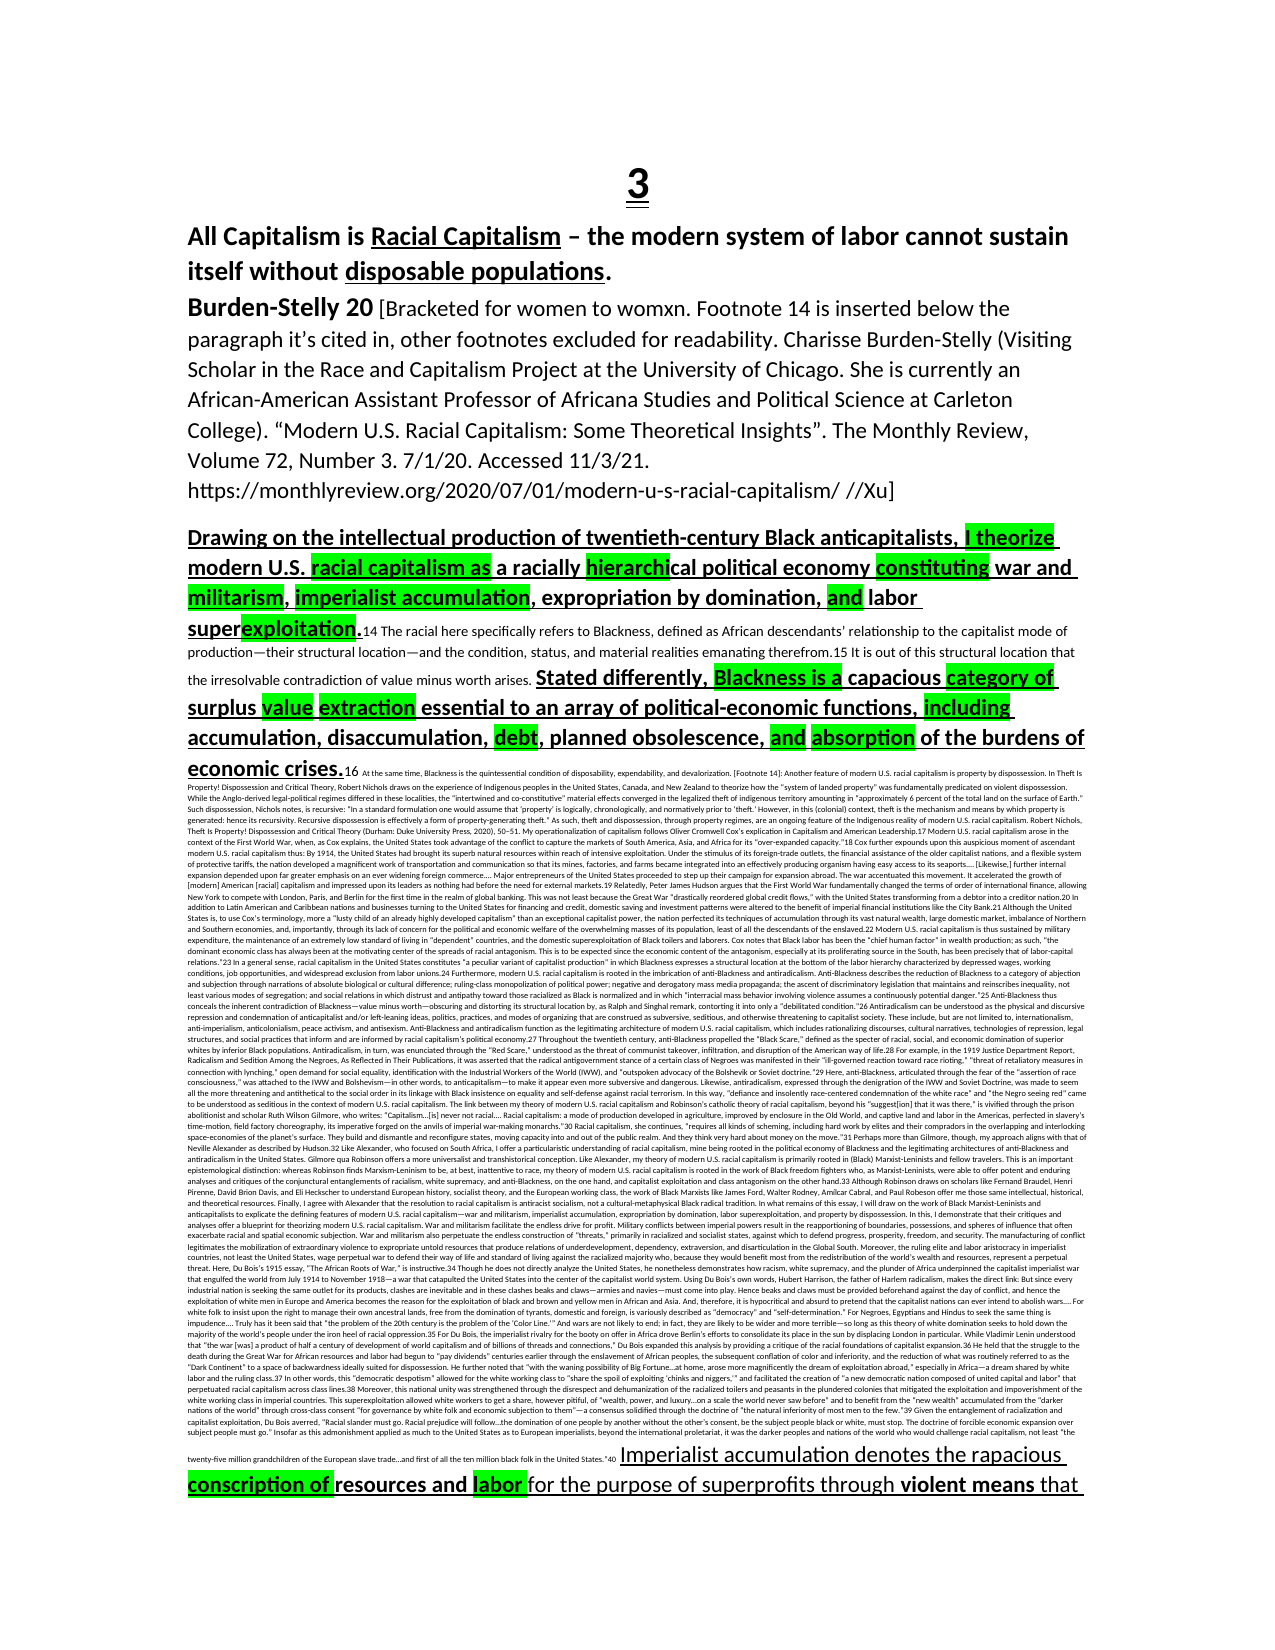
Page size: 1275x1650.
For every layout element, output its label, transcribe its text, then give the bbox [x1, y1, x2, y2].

text Burden-Stelly 20 [Bracketed for women to womxn. Footnote 14 is inserted below the paragraph it’s cited in, other footnotes excluded for readability. Charisse Burden-Stelly (Visiting Scholar in the Race and Capitalism Project at the University of Chicago. She is currently an African-American Assistant Professor of Africana Studies and Political Science at Carleton College). “Modern U.S. Racial Capitalism: Some Theoretical Insights”. The Monthly Review, Volume 72, Number 3. 7/1/20. Accessed 11/3/21. https://monthlyreview.org/2020/07/01/modern-u-s-racial-capitalism/ //Xu] [187, 290, 1087, 504]
subtitle All Capitalism is Racial Capitalism – the modern system of labor cannot sustain itself without disposable populations. [187, 219, 1087, 287]
subtitle 3 [187, 154, 1087, 210]
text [187, 523, 1087, 1498]
